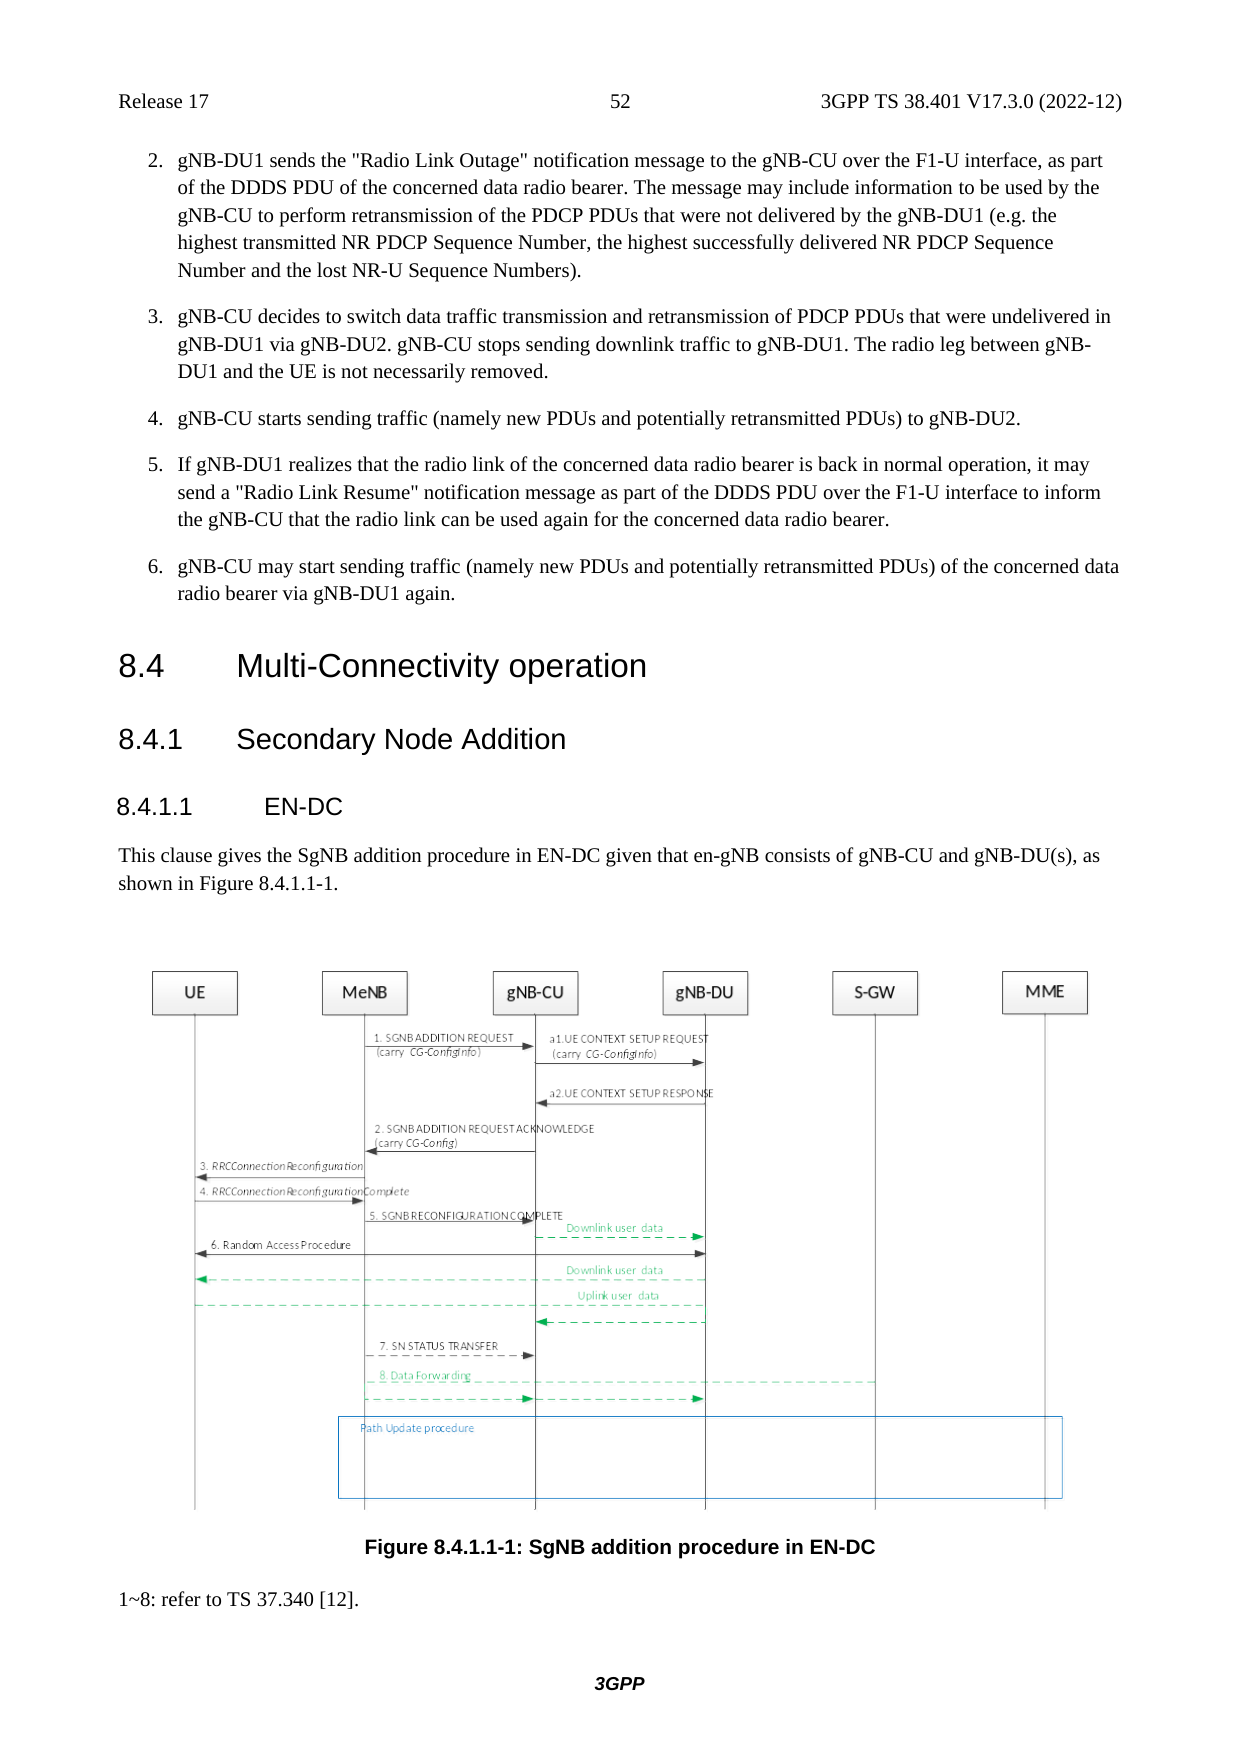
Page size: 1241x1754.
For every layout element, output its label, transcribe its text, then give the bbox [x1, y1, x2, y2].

subtitle 8.4 Multi-Connectivity operation [118, 646, 1122, 685]
subtitle 8.4.1.1 EN-DC [116, 792, 1122, 820]
text 5. If gNB-DU1 realizes that the radio link of the concerned data radio bearer is back in normal operation, it may send a "Radio Link Resume" notification message as part of the DDDS PDU over the F1-U interface to inform the gNB-CU that the radio link can be used again for the concerned data radio bearer. [148, 452, 1122, 531]
text Figure 8.4.1.1-1: SgNB addition procedure in EN-DC [118, 1534, 1122, 1558]
text 1~8: refer to TS 37.340 [12]. [118, 1587, 1122, 1611]
text This clause gives the SgNB addition procedure in EN-DC given that en-gNB consists of gNB-CU and gNB-DU(s), as shown in Figure 8.4.1.1-1. [118, 843, 1122, 895]
text 2. gNB-DU1 sends the "Radio Link Outage" notification message to the gNB-CU over the F1-U interface, as part of the DDDS PDU of the concerned data radio bearer. The message may include information to be used by the gNB-CU to perform retransmission of the PDCP PDUs that were not delivered by the gNB-DU1 (e.g. the highest transmitted NR PDCP Sequence Number, the highest successfully delivered NR PDCP Sequence Number and the lost NR-U Sequence Numbers). [148, 147, 1122, 282]
subtitle 8.4.1 Secondary Node Addition [118, 722, 1122, 755]
text 4. gNB-CU starts sending traffic (namely new PDUs and potentially retransmitted PDUs) to gNB-DU2. [148, 406, 1122, 430]
text 6. gNB-CU may start sending traffic (namely new PDUs and potentially retransmitted PDUs) of the concerned data radio bearer via gNB-DU1 again. [148, 554, 1122, 605]
text 3. gNB-CU decides to switch data traffic transmission and retransmission of PDCP PDUs that were undelivered in gNB-DU1 via gNB-DU2. gNB-CU stops sending downlink traffic to gNB-DU1. The radio leg between gNB-DU1 and the UE is not necessarily removed. [148, 304, 1122, 383]
